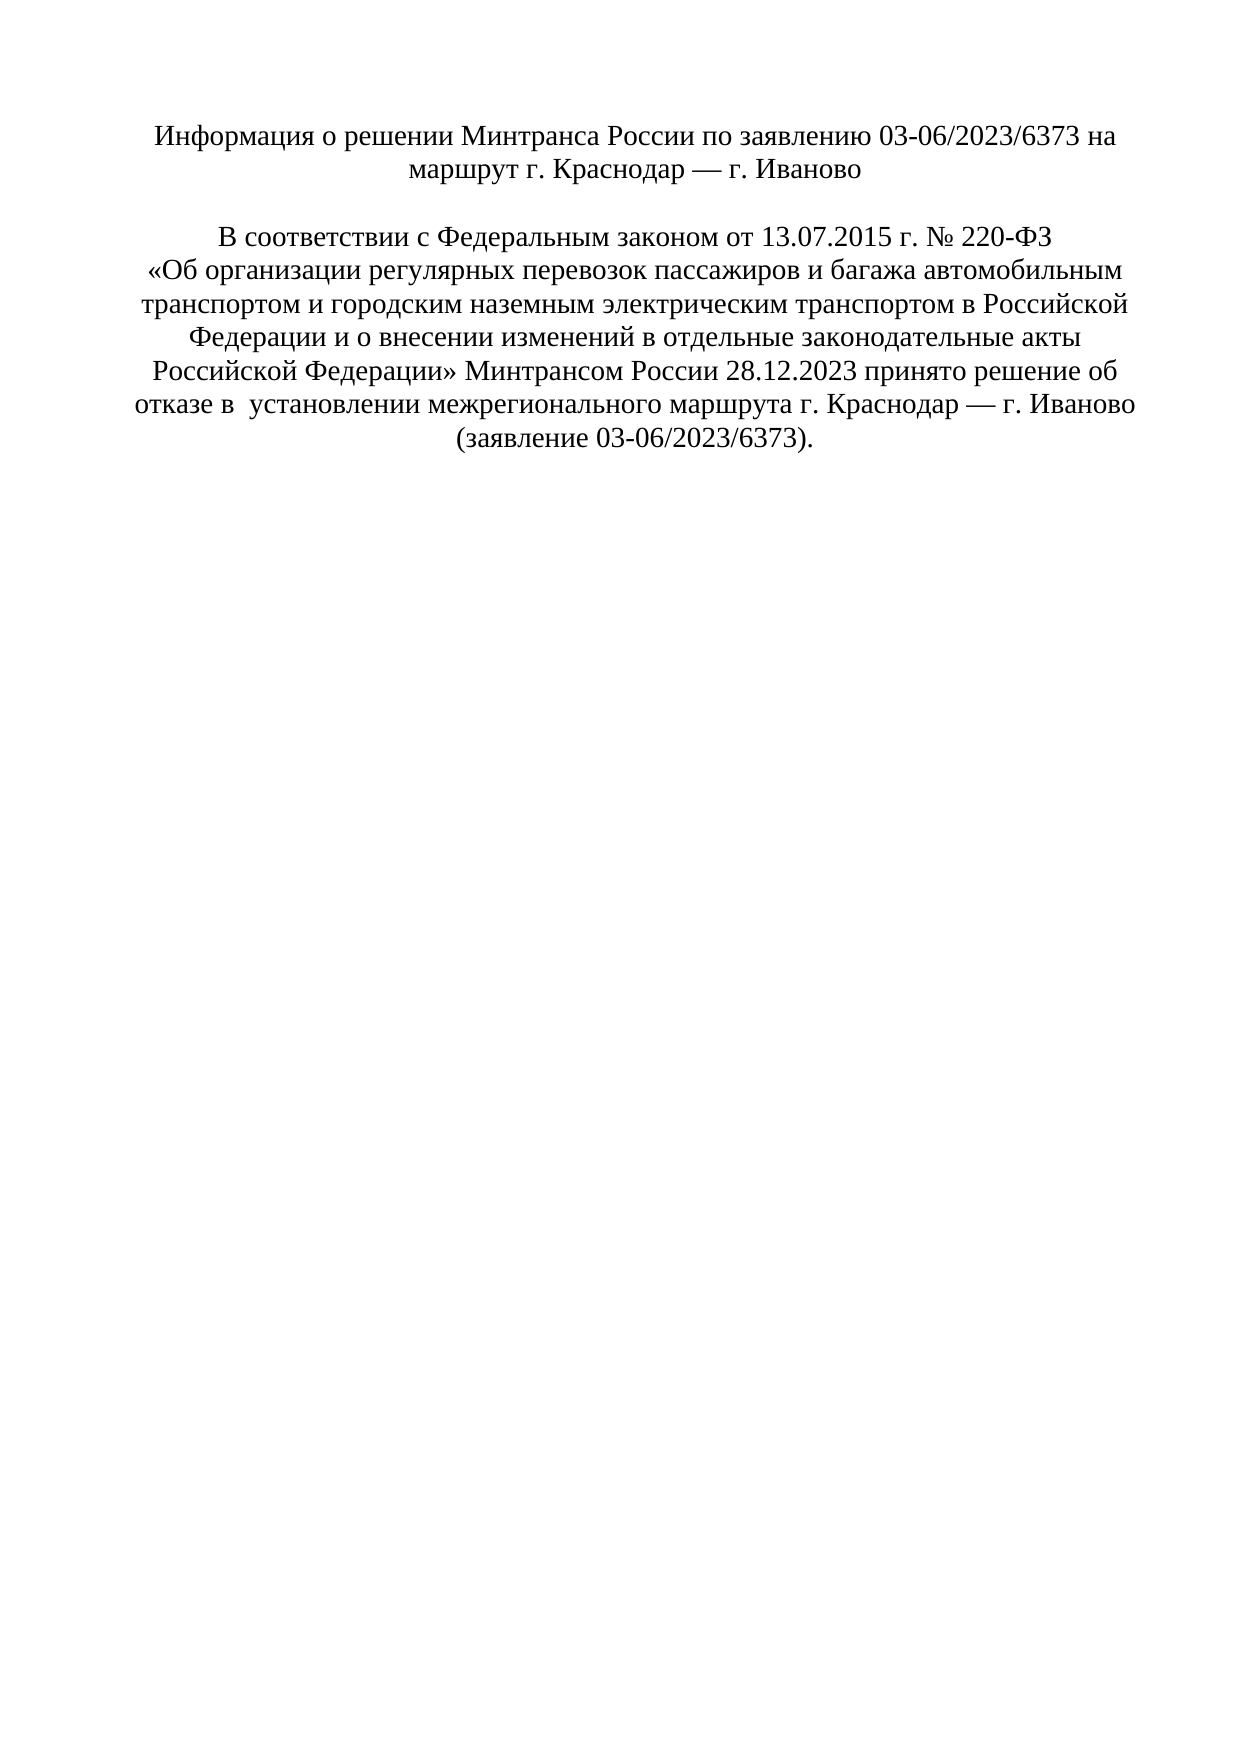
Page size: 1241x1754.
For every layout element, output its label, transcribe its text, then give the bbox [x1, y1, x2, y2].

text Информация о решении Минтранса России по заявлению 03-06/2023/6373 на маршрут г. Краснодар — г. Иваново [118, 118, 1152, 185]
text В соответствии с Федеральным законом от 13.07.2015 г. № 220-ФЗ «Об организации регулярных перевозок пассажиров и багажа автомобильным транспортом и городским наземным электрическим транспортом в Российской Федерации и о внесении изменений в отдельные законодательные акты Российской Федерации» Минтрансом России 28.12.2023 принято решение об отказе в установлении межрегионального маршрута г. Краснодар — г. Иваново (заявление 03-06/2023/6373). [118, 219, 1152, 453]
